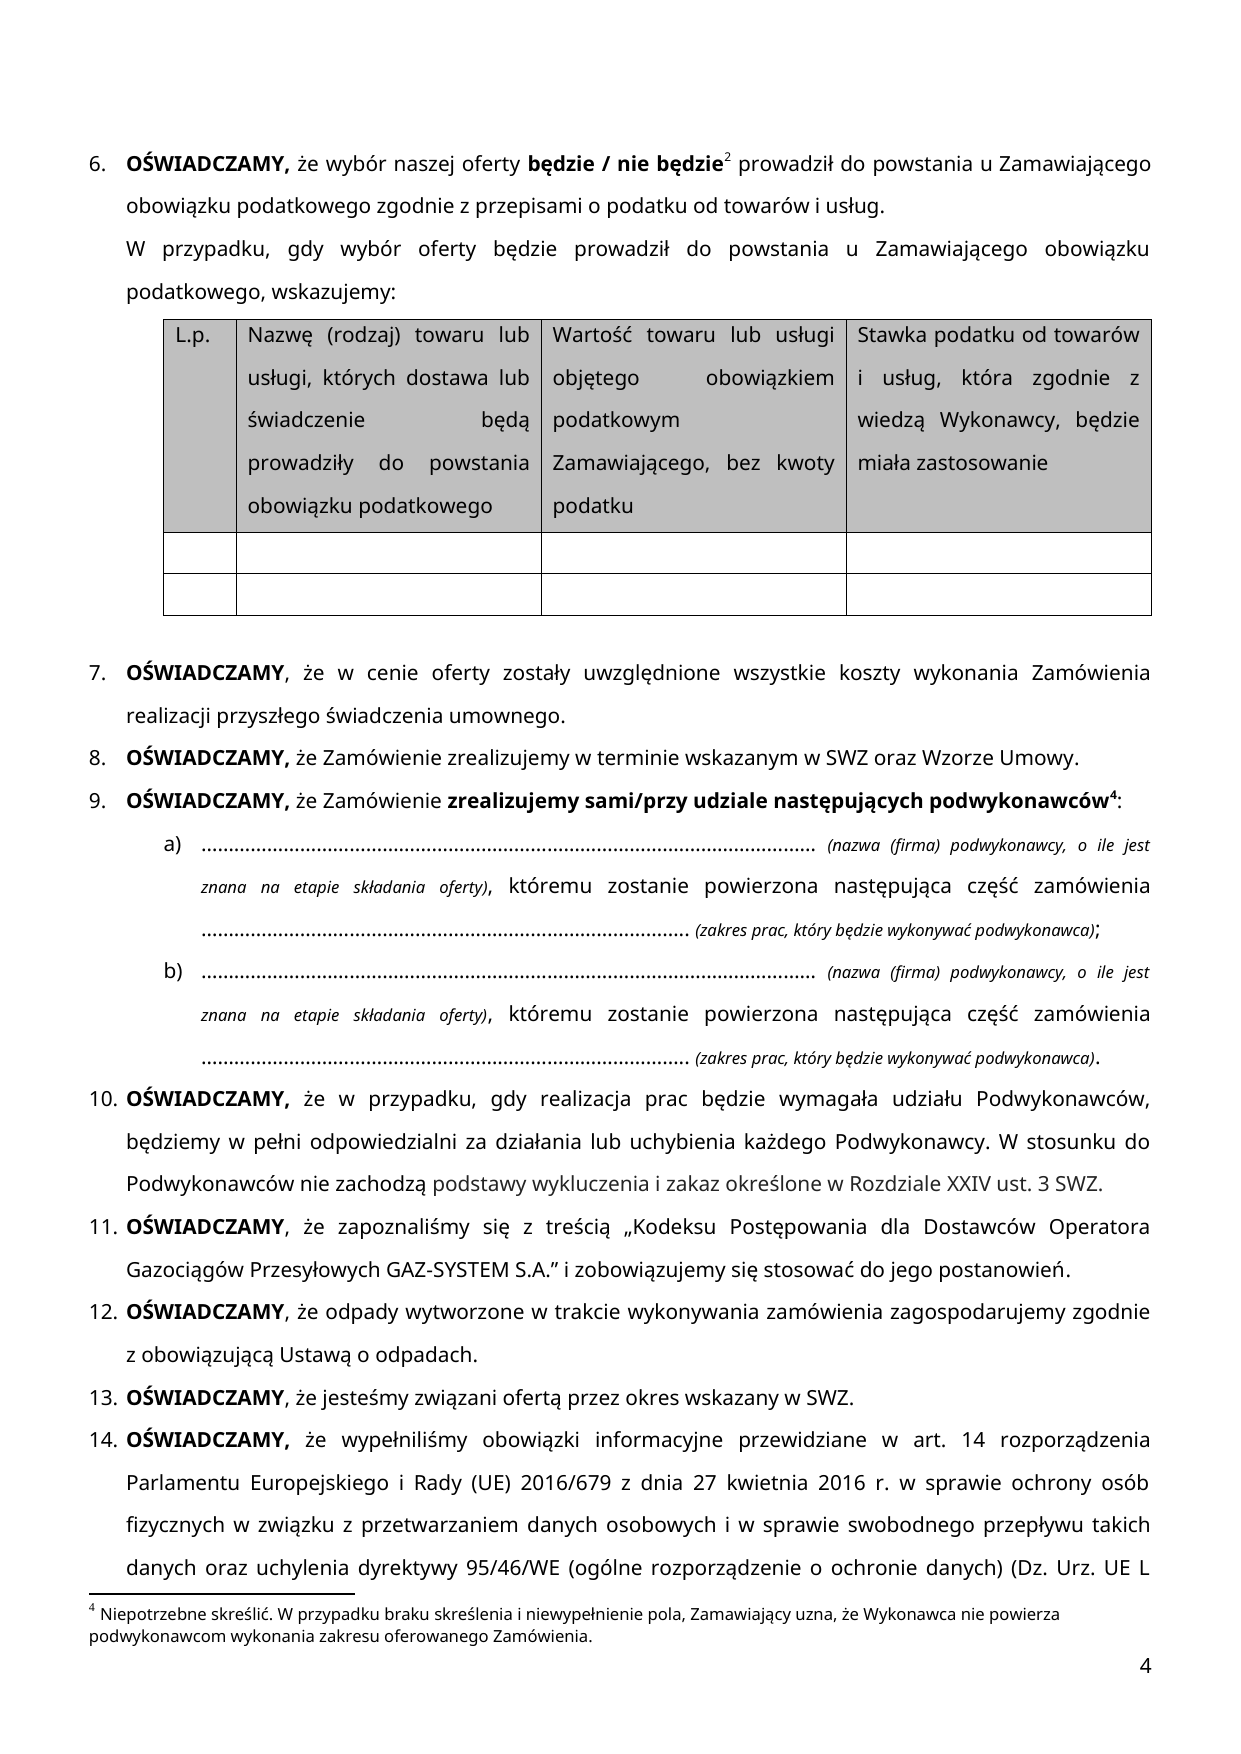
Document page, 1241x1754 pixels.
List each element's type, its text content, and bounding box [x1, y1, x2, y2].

table_cell [164, 574, 236, 615]
table_header Stawka podatku od towarów i usług, która zgodnie z wiedzą Wykonawcy, będzie miała zastosowanie [847, 320, 1151, 532]
table_cell [847, 533, 1151, 573]
table_cell [542, 574, 846, 615]
list OŚWIADCZAMY, że w przypadku, gdy realizacja prac będzie wymagała udziału Podwykonawców, będziemy w pełni odpowiedzialni za działania lub uchybienia każdego Podwykonawcy. W stosunku do Podwykonawców nie zachodzą podstawy wykluczenia i zakaz określone w Rozdziale XXIV ust. 3 SWZ. [89, 1084, 1152, 1198]
table_cell [542, 533, 846, 573]
table_header L.p. [164, 320, 236, 532]
text W przypadku, gdy wybór oferty będzie prowadził do powstania u Zamawiającego obowiązku podatkowego, wskazujemy: [126, 234, 1152, 305]
list OŚWIADCZAMY, że Zamówienie zrealizujemy w terminie wskazanym w SWZ oraz Wzorze Umowy. [89, 743, 1152, 772]
list OŚWIADCZAMY, że w cenie oferty zostały uwzględnione wszystkie koszty wykonania Zamówienia realizacji przyszłego świadczenia umownego. [89, 658, 1152, 729]
table_cell [847, 574, 1151, 615]
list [89, 1425, 1152, 1581]
table_cell [237, 533, 541, 573]
list OŚWIADCZAMY, że odpady wytworzone w trakcie wykonywania zamówienia zagospodarujemy zgodnie z obowiązującą Ustawą o odpadach. [89, 1297, 1152, 1368]
table_cell [237, 574, 541, 615]
list OŚWIADCZAMY, że Zamówienie zrealizujemy sami/przy udziale następujących podwykonawców: [89, 786, 1152, 814]
list OŚWIADCZAMY, że wybór naszej oferty będzie / nie będzie2 prowadził do powstania u Zamawiającego obowiązku podatkowego zgodnie z przepisami o podatku od towarów i usług. [89, 149, 1152, 220]
list ………………………………………………………………………….……………………… (nazwa (firma) podwykonawcy, o ile jest znana na etapie składania oferty), któremu zostanie powierzona następująca część zamówienia …………………………………………………………………………….. (zakres prac, który będzie wykonywać podwykonawca); [163, 829, 1152, 942]
table_header Wartość towaru lub usługi objętego obowiązkiem podatkowym Zamawiającego, bez kwoty podatku [542, 320, 846, 532]
list OŚWIADCZAMY, że jesteśmy związani ofertą przez okres wskazany w SWZ. [89, 1383, 1152, 1411]
table_cell [164, 533, 236, 573]
list ………………………………………………………………………….……………………… (nazwa (firma) podwykonawcy, o ile jest znana na etapie składania oferty), któremu zostanie powierzona następująca część zamówienia …………………………………………………………………………….. (zakres prac, który będzie wykonywać podwykonawca). [163, 957, 1152, 1070]
list OŚWIADCZAMY, że zapoznaliśmy się z treścią „Kodeksu Postępowania dla Dostawców Operatora Gazociągów Przesyłowych GAZ-SYSTEM S.A.” i zobowiązujemy się stosować do jego postanowień. [89, 1212, 1152, 1283]
table_header Nazwę (rodzaj) towaru lub usługi, których dostawa lub świadczenie będą prowadziły do powstania obowiązku podatkowego [237, 320, 541, 532]
